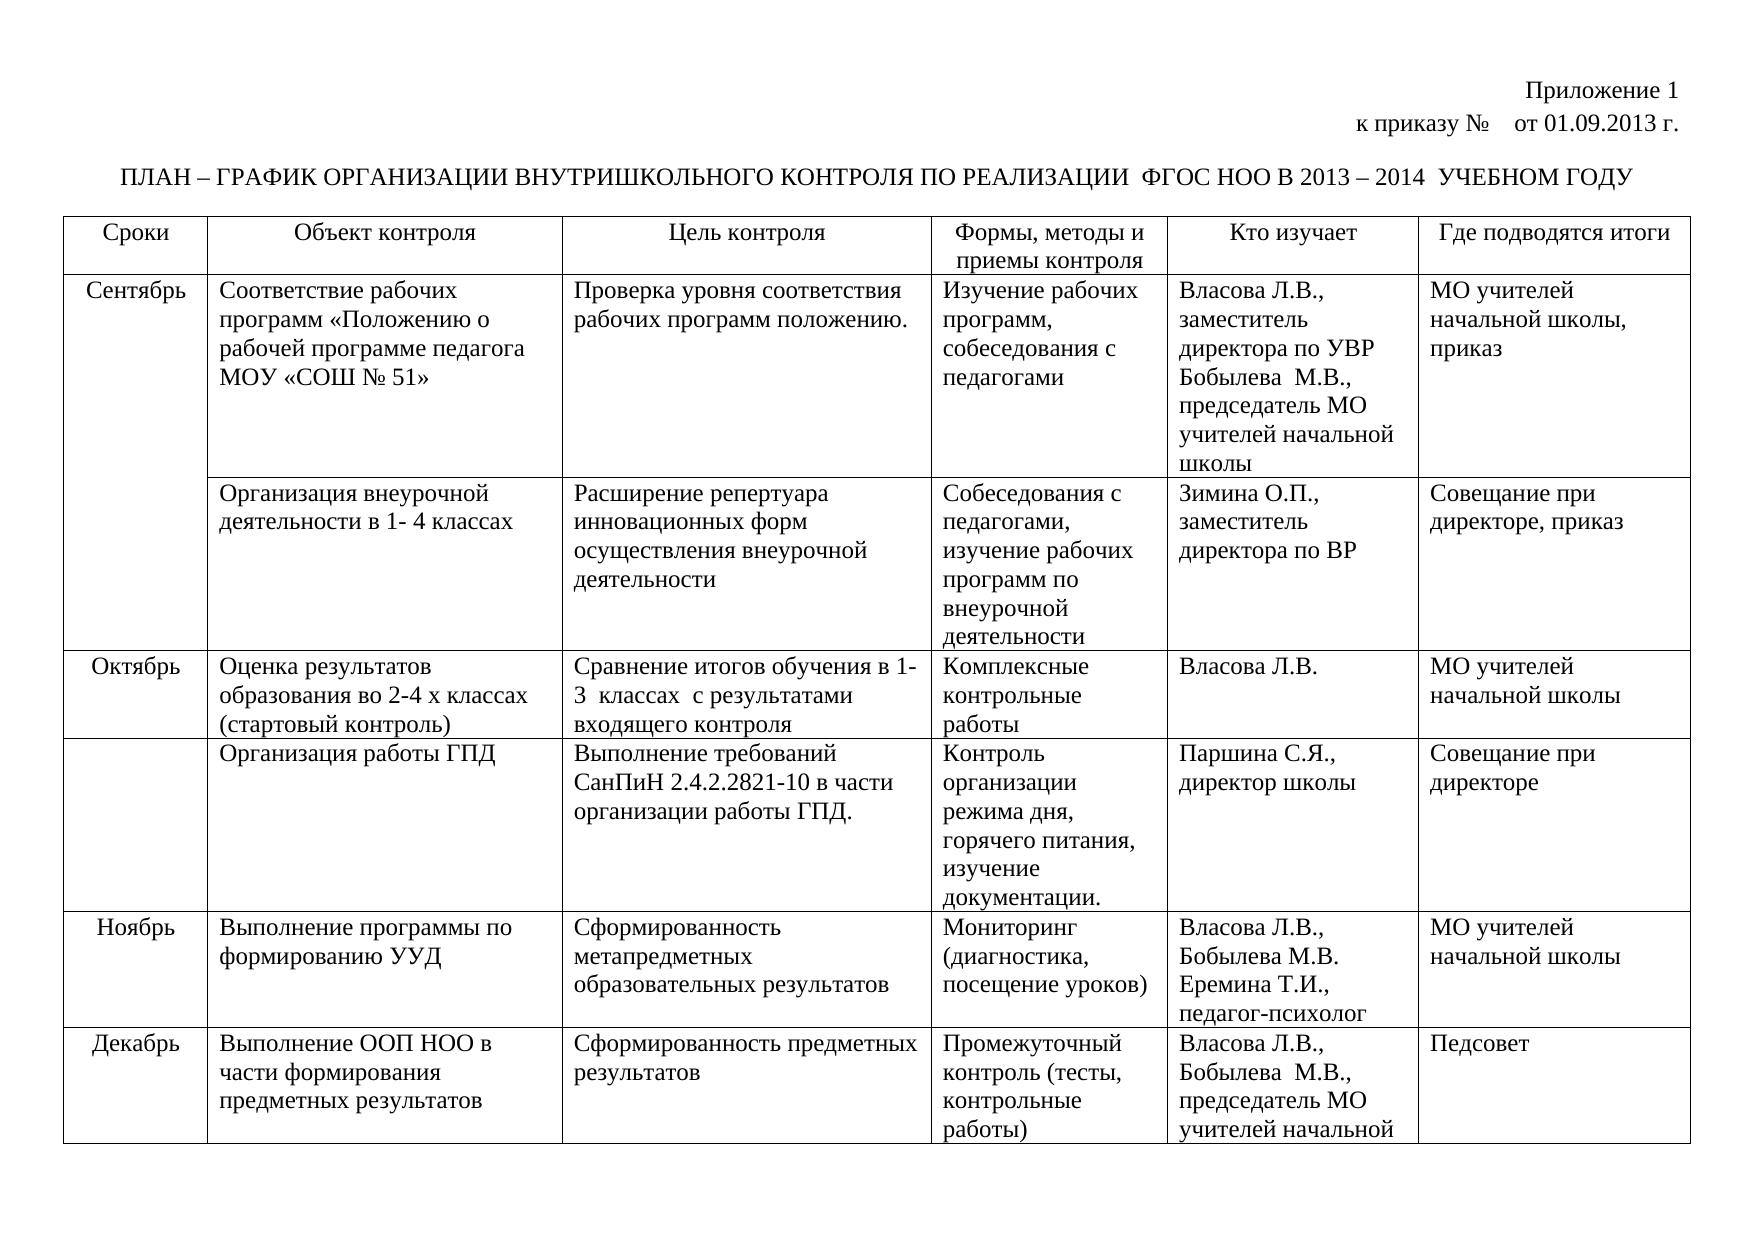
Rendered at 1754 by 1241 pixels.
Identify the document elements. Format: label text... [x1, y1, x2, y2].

table_cell МО учителей начальной школы [1419, 651, 1690, 737]
table_cell Выполнение программы по формированию УУД [208, 912, 562, 1027]
table_cell Власова Л.В., заместитель директора по УВР Бобылева М.В., председатель МО учителей начальной школы [1168, 275, 1418, 477]
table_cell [563, 1028, 931, 1143]
table_cell Паршина С.Я., директор школы [1168, 739, 1418, 911]
text ПЛАН – ГРАФИК ОРГАНИЗАЦИИ ВНУТРИШКОЛЬНОГО КОНТРОЛЯ ПО РЕАЛИЗАЦИИ ФГОС НОО В 2013 – 2014 УЧЕБНОМ ГОДУ [75, 162, 1679, 191]
table_cell Власова Л.В. [1168, 651, 1418, 737]
table_cell Выполнение требований СанПиН 2.4.2.2821-10 в части организации работы ГПД. [563, 739, 931, 911]
table_header Cроки [64, 217, 207, 274]
table_cell Декабрь [64, 1028, 207, 1143]
table_cell Организация работы ГПД [208, 739, 562, 911]
table_header Формы, методы и приемы контроля [932, 217, 1167, 274]
table_cell Проверка уровня соответствия рабочих программ положению. [563, 275, 931, 477]
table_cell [1168, 1028, 1418, 1143]
table_cell Мониторинг (диагностика, посещение уроков) [932, 912, 1167, 1027]
table_cell Власова Л.В., Бобылева М.В. Еремина Т.И., педагог-психолог [1168, 912, 1418, 1027]
table_cell МО учителей начальной школы, приказ [1419, 275, 1690, 477]
table_cell Октябрь [64, 651, 207, 737]
table_cell Расширение репертуара инновационных форм осуществления внеурочной деятельности [563, 478, 931, 650]
table_cell Собеседования с педагогами, изучение рабочих программ по внеурочной деятельности [932, 478, 1167, 650]
table_cell Совещание при директоре [1419, 739, 1690, 911]
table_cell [208, 1028, 562, 1143]
table_cell Зимина О.П., заместитель директора по ВР [1168, 478, 1418, 650]
table_cell Изучение рабочих программ, собеседования с педагогами [932, 275, 1167, 477]
text Приложение 1 к приказу № от 01.09.2013 г. [75, 75, 1679, 137]
table_header Объект контроля [208, 217, 562, 274]
table_cell Ноябрь [64, 912, 207, 1027]
table_cell Оценка результатов образования во 2-4 х классах (стартовый контроль) [208, 651, 562, 737]
table_cell Сравнение итогов обучения в 1-3 классах с результатами входящего контроля [563, 651, 931, 737]
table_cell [932, 1028, 1167, 1143]
table_header Где подводятся итоги [1419, 217, 1690, 274]
table_cell Контроль организации режима дня, горячего питания, изучение документации. [932, 739, 1167, 911]
table_cell Организация внеурочной деятельности в 1- 4 классах [208, 478, 562, 650]
table_cell [64, 739, 207, 911]
table_header Цель контроля [563, 217, 931, 274]
table_cell Cентябрь [64, 275, 207, 650]
table_cell Педсовет [1419, 1028, 1690, 1143]
table_cell Сформированность метапредметных образовательных результатов [563, 912, 931, 1027]
table_cell Совещание при директоре, приказ [1419, 478, 1690, 650]
table_cell МО учителей начальной школы [1419, 912, 1690, 1027]
table_cell Комплексные контрольные работы [932, 651, 1167, 737]
table_cell Соответствие рабочих программ «Положению о рабочей программе педагога МОУ «СОШ № 51» [208, 275, 562, 477]
table_header Кто изучает [1168, 217, 1418, 274]
